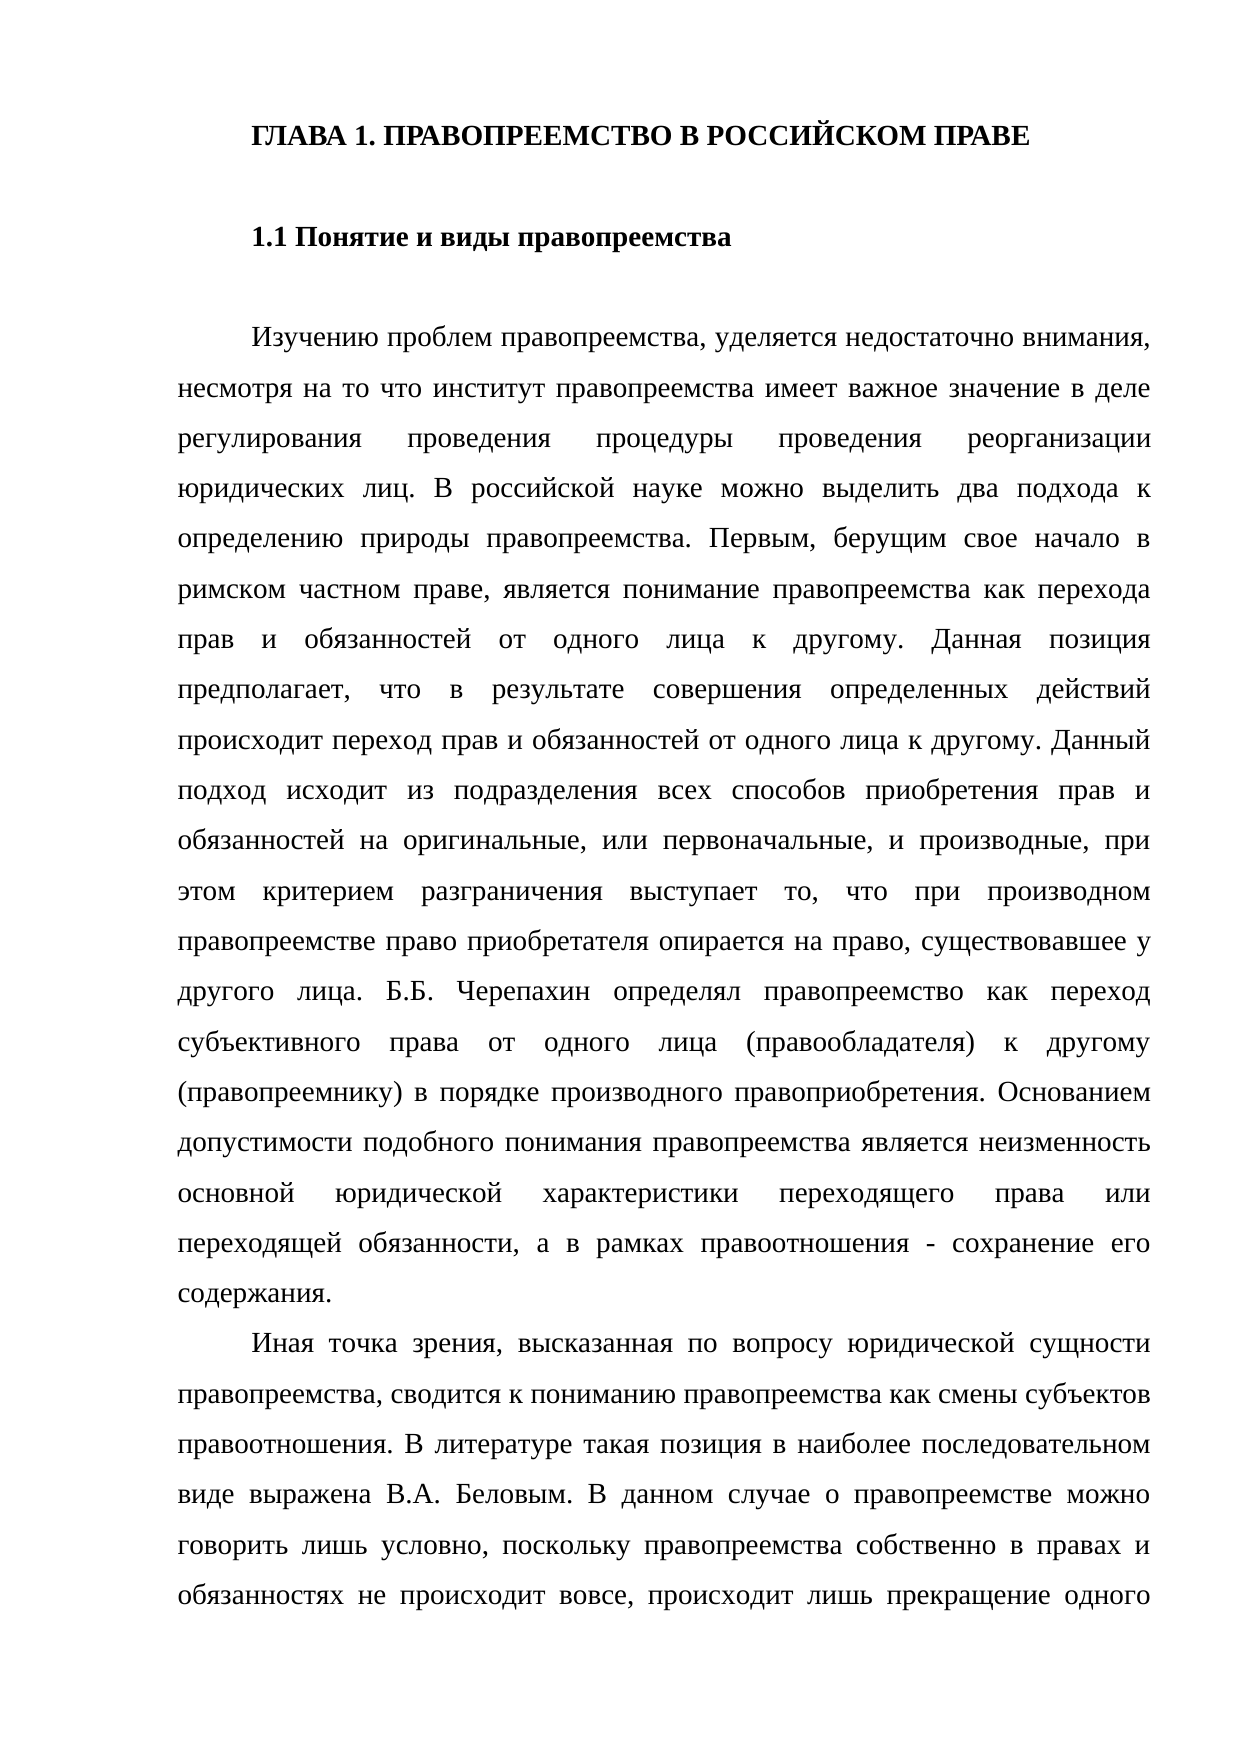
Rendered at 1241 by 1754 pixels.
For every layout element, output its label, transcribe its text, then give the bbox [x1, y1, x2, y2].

subtitle ГЛАВА 1. ПРАВОПРЕЕМСТВО В РОССИЙСКОМ ПРАВЕ [177, 118, 1152, 152]
text Изучению проблем правопреемства, уделяется недостаточно внимания, несмотря на то что институт правопреемства имеет важное значение в деле регулирования проведения процедуры проведения реорганизации юридических лиц. В российской науке можно выделить два подхода к определению природы правопреемства. Первым, берущим свое начало в римском частном праве, является понимание правопреемства как перехода прав и обязанностей от одного лица к другому. Данная позиция предполагает, что в результате совершения определенных действий происходит переход прав и обязанностей от одного лица к другому. Данный подход исходит из подразделения всех способов приобретения прав и обязанностей на оригинальные, или первоначальные, и производные, при этом критерием разграничения выступает то, что при производном правопреемстве право приобретателя опирается на право, существовавшее у другого лица. Б.Б. Черепахин определял правопреемство как переход субъективного права от одного лица (правообладателя) к другому (правопреемнику) в порядке производного правоприобретения. Основанием допустимости подобного понимания правопреемства является неизменность основной юридической характеристики переходящего права или переходящей обязанности, а в рамках правоотношения - сохранение его содержания. [177, 319, 1152, 1309]
subtitle 1.1 Понятие и виды правопреемства [177, 219, 1152, 252]
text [177, 1326, 1152, 1611]
